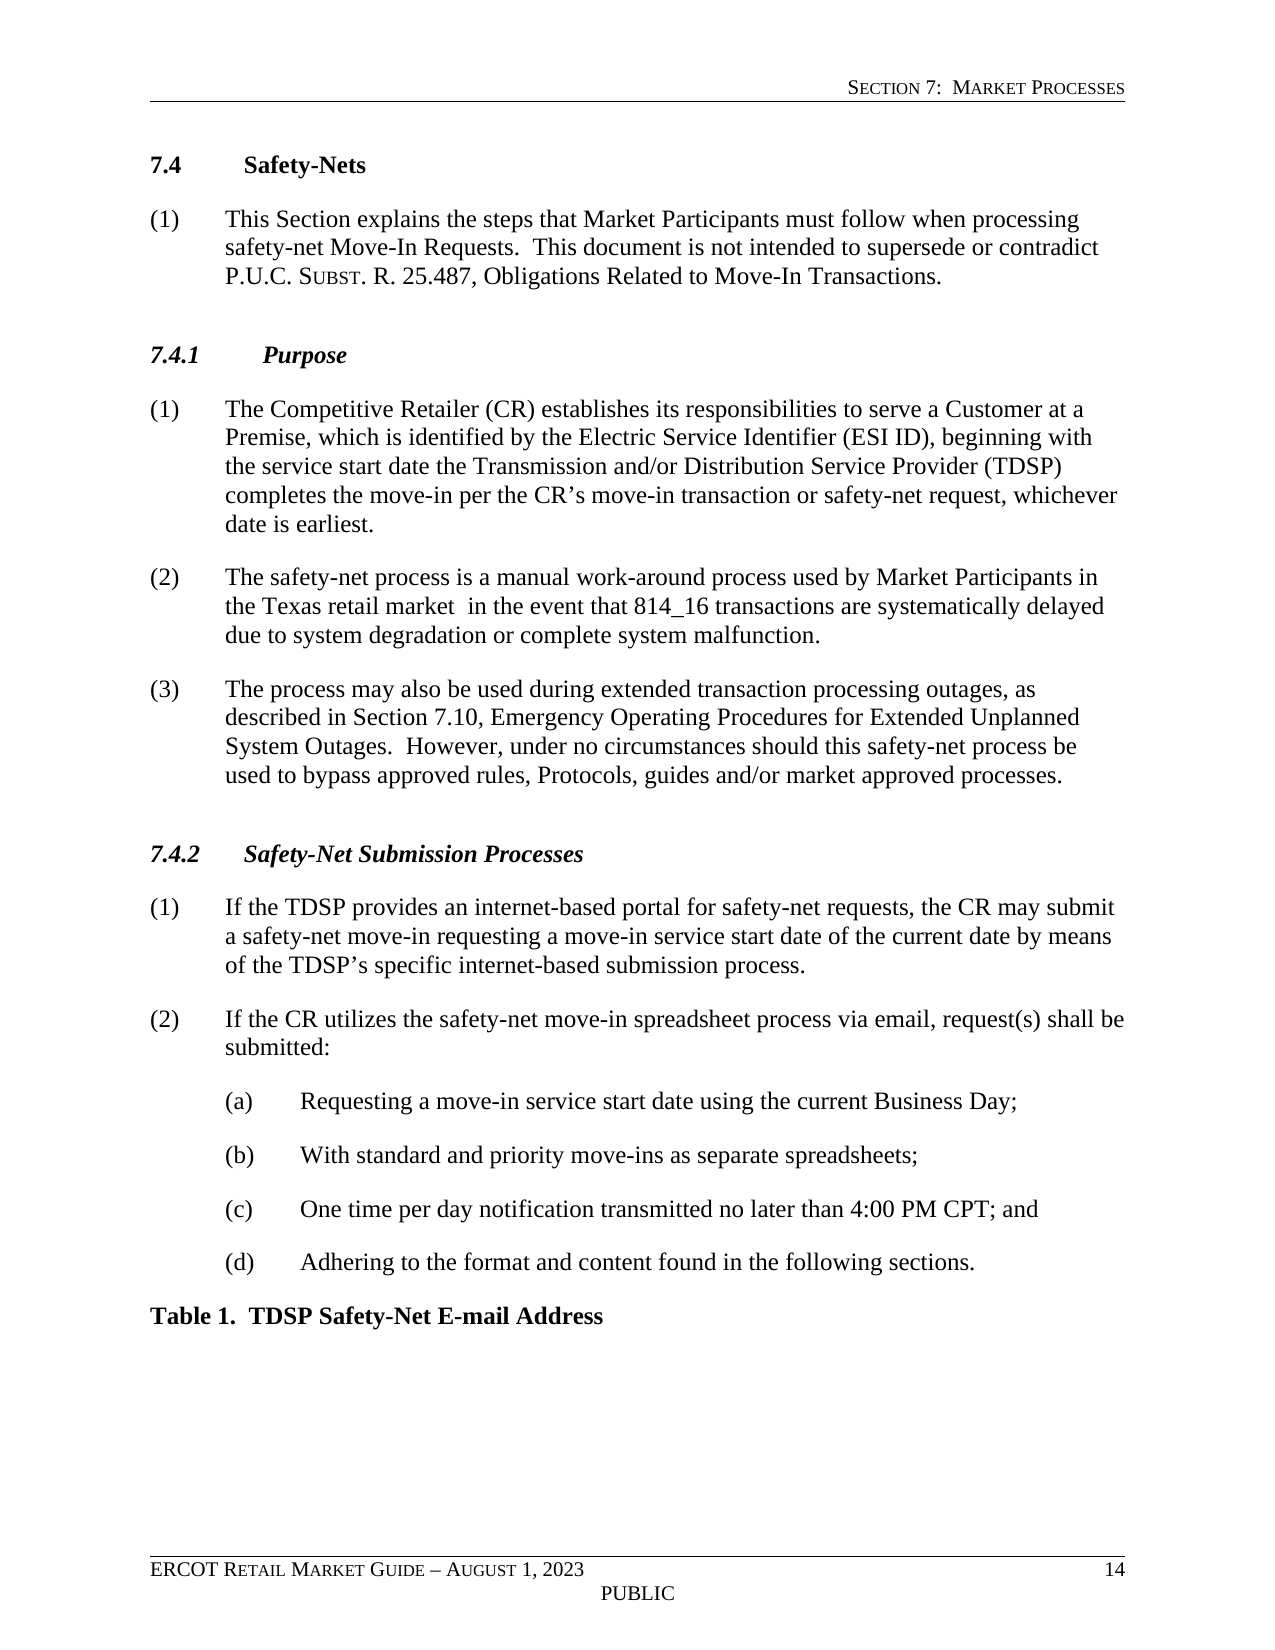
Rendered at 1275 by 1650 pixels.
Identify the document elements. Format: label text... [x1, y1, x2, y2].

text (2) The safety-net process is a manual work-around process used by Market Participants in the Texas retail market in the event that 814_16 transactions are systematically delayed due to system degradation or complete system malfunction. [150, 562, 1125, 649]
text Table 1. TDSP Safety-Net E-mail Address [150, 1301, 1125, 1330]
text (1) The Competitive Retailer (CR) establishes its responsibilities to serve a Customer at a Premise, which is identified by the Electric Service Identifier (ESI ID), beginning with the service start date the Transmission and/or Distribution Service Provider (TDSP) completes the move-in per the CR’s move-in transaction or safety-net request, whichever date is earliest. [150, 394, 1125, 537]
text 7.4.2 Safety-Net Submission Processes [150, 839, 1125, 867]
text 7.4.1 Purpose [150, 340, 1125, 369]
text (1) This Section explains the steps that Market Participants must follow when processing safety-net Move-In Requests. This document is not intended to supersede or contradict P.U.C. SUBST. R. 25.487, Obligations Related to Move-In Transactions. [150, 204, 1125, 290]
text (1) If the TDSP provides an internet-based portal for safety-net requests, the CR may submit a safety-net move-in requesting a move-in service start date of the current date by means of the TDSP’s specific internet-based submission process. [150, 892, 1125, 979]
text (3) The process may also be used during extended transaction processing outages, as described in Section 7.10, Emergency Operating Procedures for Extended Unplanned System Outages. However, under no circumstances should this safety-net process be used to bypass approved rules, Protocols, guides and/or market approved processes. [150, 674, 1125, 789]
text 7.4 Safety-Nets [150, 150, 1125, 179]
text (a) Requesting a move-in service start date using the current Business Day; [150, 1086, 1125, 1115]
text (b) With standard and priority move-ins as separate spreadsheets; [150, 1140, 1125, 1169]
text (c) One time per day notification transmitted no later than 4:00 PM CPT; and [150, 1194, 1125, 1222]
text (2) If the CR utilizes the safety-net move-in spreadsheet process via email, request(s) shall be submitted: [150, 1004, 1125, 1061]
text (d) Adhering to the format and content found in the following sections. [150, 1247, 1125, 1276]
